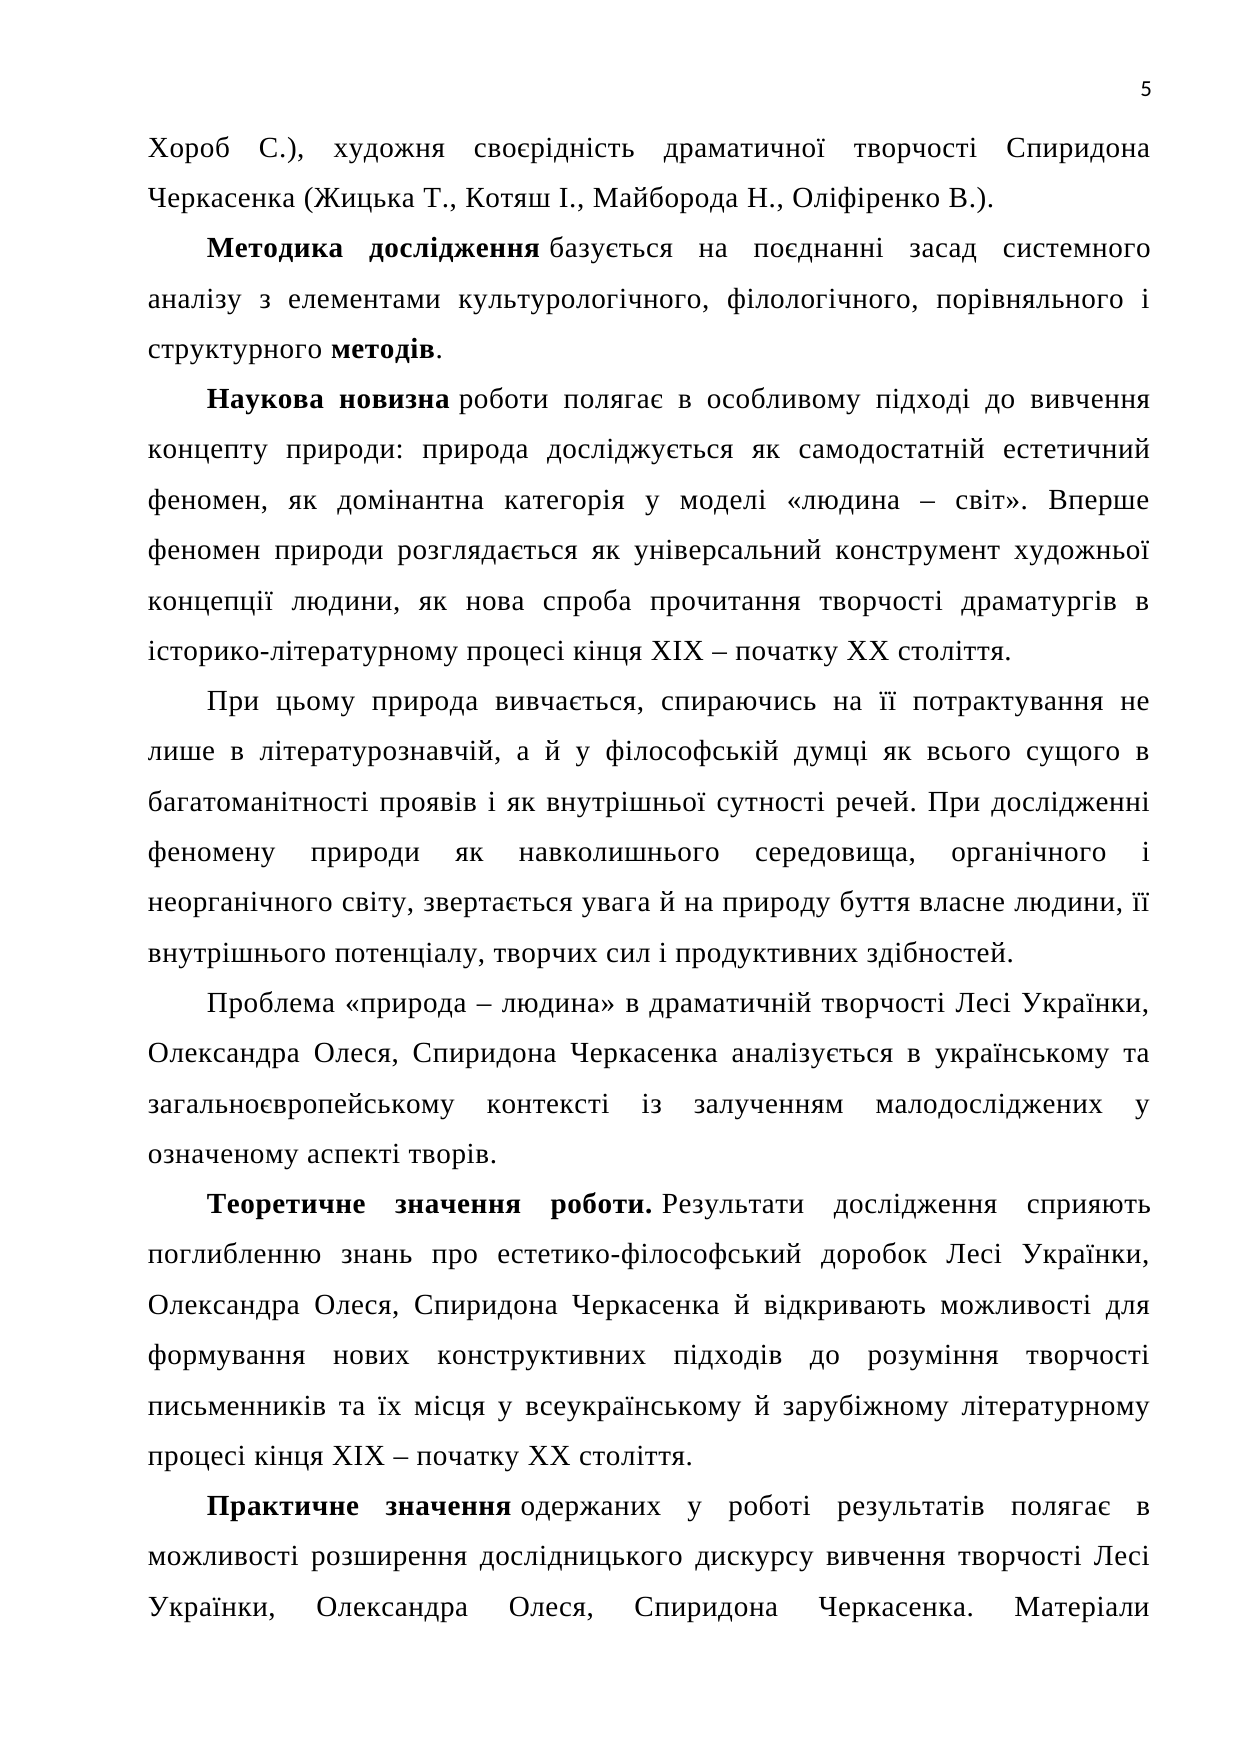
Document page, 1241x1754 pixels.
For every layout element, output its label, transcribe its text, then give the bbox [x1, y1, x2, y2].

text Наукова новизна роботи полягає в особливому підході до вивчення концепту природи: природа досліджується як самодостатній естетичний феномен, як домінантна категорія у моделі «людина – світ». Вперше феномен природи розглядається як універсальний конструмент художньої концепції людини, як нова спроба прочитання творчості драматургів в історико-літературному процесі кінця ХІХ – початку ХХ століття. [148, 381, 1152, 666]
text При цьому природа вивчається, спираючись на її потрактування не лише в літературознавчій, а й у філософській думці як всього сущого в багатоманітності проявів і як внутрішньої сутності речей. При дослідженні феномену природи як навколишнього середовища, органічного і неорганічного світу, звертається увага й на природу буття власне людини, її внутрішнього потенціалу, творчих сил і продуктивних здібностей. [148, 683, 1152, 968]
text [148, 1488, 1152, 1622]
text Методика дослідження базується на поєднанні засад системного аналізу з елементами культурологічного, філологічного, порівняльного і структурного методів. [148, 230, 1152, 364]
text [148, 130, 1152, 214]
text Теоретичне значення роботи. Результати дослідження сприяють поглибленню знань про естетико-філософський доробок Лесі Українки, Олександра Олеся, Спиридона Черкасенка й відкривають можливості для формування нових конструктивних підходів до розуміння творчості письменників та їх місця у всеукраїнському й зарубіжному літературному процесі кінця ХІХ – початку ХХ століття. [148, 1186, 1152, 1471]
text Проблема «природа – людина» в драматичній творчості Лесі Українки, Олександра Олеся, Спиридона Черкасенка аналізується в українському та загальноєвропейському контексті із залученням малодосліджених у означеному аспекті творів. [148, 985, 1152, 1169]
